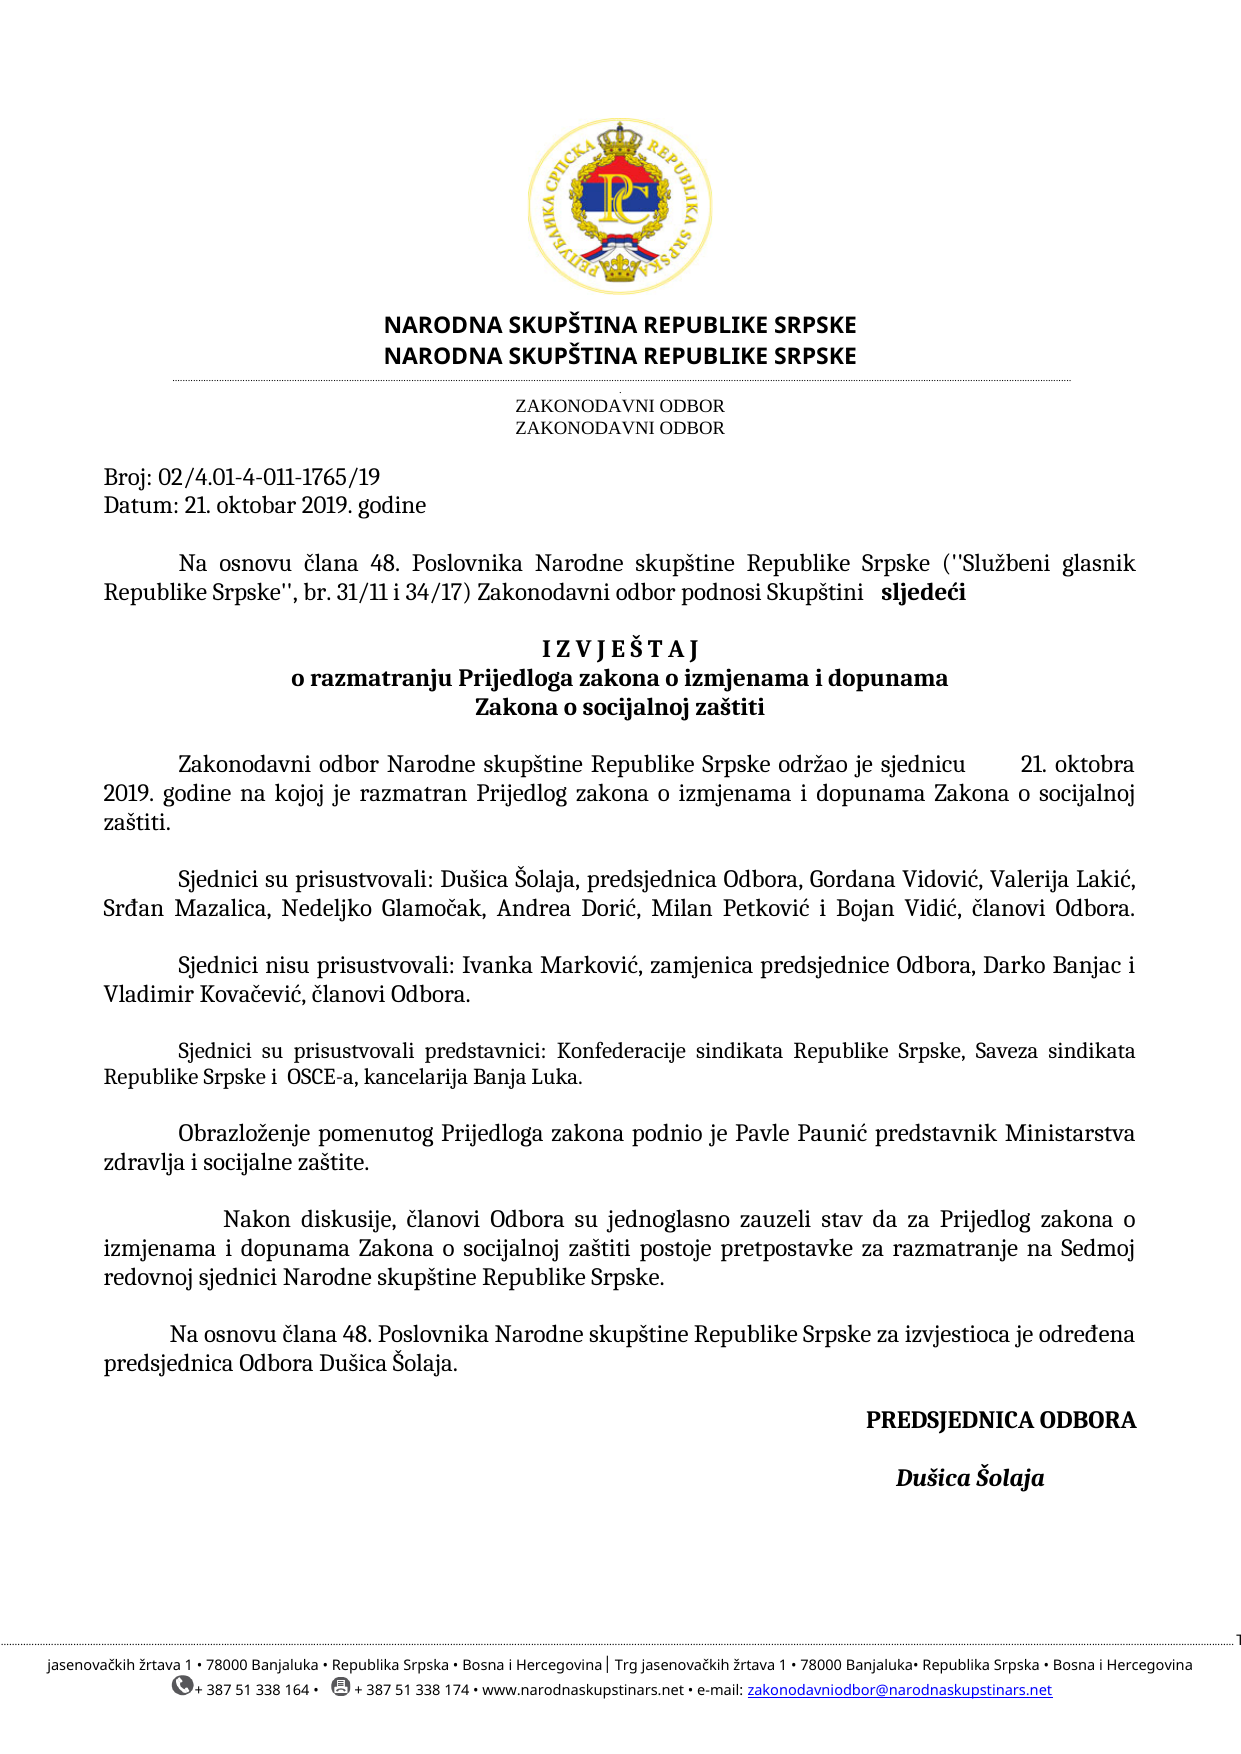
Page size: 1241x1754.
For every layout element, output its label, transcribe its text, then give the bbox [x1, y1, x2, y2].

text Obrazloženje pomenutog Prijedloga zakona podnio je Pavle Paunić predstavnik Ministarstva zdravlja i socijalne zaštite. [103, 1119, 1137, 1176]
text Na osnovu člana 48. Poslovnika Narodne skupštine Republike Srpske za izvjestioca je određena predsjednica Odbora Dušica Šolaja. [103, 1320, 1137, 1378]
text Zakona o socijalnoj zaštiti [103, 692, 1137, 721]
text Sjednici su prisustvovali: Dušica Šolaja, predsjednica Odbora, Gordana Vidović, Valerija Lakić, Srđan Mazalica, Nedeljko Glamočak, Andrea Dorić, Milan Petković i Bojan Vidić, članovi Odbora. [103, 865, 1137, 951]
text Sjednici nisu prisustvovali: Ivanka Marković, zamjenica predsjednice Odbora, Darko Banjac i Vladimir Kovačević, članovi Odbora. [103, 951, 1137, 1009]
text Zakonodavni odbor Narodne skupštine Republike Srpske održao je sjednicu 21. oktobra 2019. godine na kojoj je razmatran Prijedlog zakona o izmjenama i dopunama Zakona o socijalnoj zaštiti. [103, 750, 1137, 836]
text I Z V J E Š T A J [103, 635, 1137, 664]
text Dušica Šolaja [103, 1464, 1137, 1493]
text Na osnovu člana 48. Poslovnika Narodne skupštine Republike Srpske (''Službeni glasnik Republike Srpske'', br. 31/11 i 34/17) Zakonodavni odbor podnosi Skupštini sljedeći [103, 549, 1137, 606]
text PREDSJEDNICA ODBORA [103, 1406, 1137, 1435]
text Sjednici su prisustvovali predstavnici: Konfederacije sindikata Republike Srpske, Saveza sindikata Republike Srpske i OSCE-a, kancelarija Banja Luka. [103, 1037, 1137, 1090]
text Nakon diskusije, članovi Odbora su jednoglasno zauzeli stav da za Prijedlog zakona o izmjenama i dopunama Zakona o socijalnoj zaštiti postoje pretpostavke za razmatranje na Sedmoj redovnoj sjednici Narodne skupštine Republike Srpske. [103, 1205, 1137, 1291]
text Datum: 21. oktobar 2019. godine [103, 491, 1137, 520]
text Broj: 02/4.01-4-011-1765/19 [103, 462, 1137, 491]
text o razmatranju Prijedloga zakona o izmjenama i dopunama [103, 664, 1137, 692]
